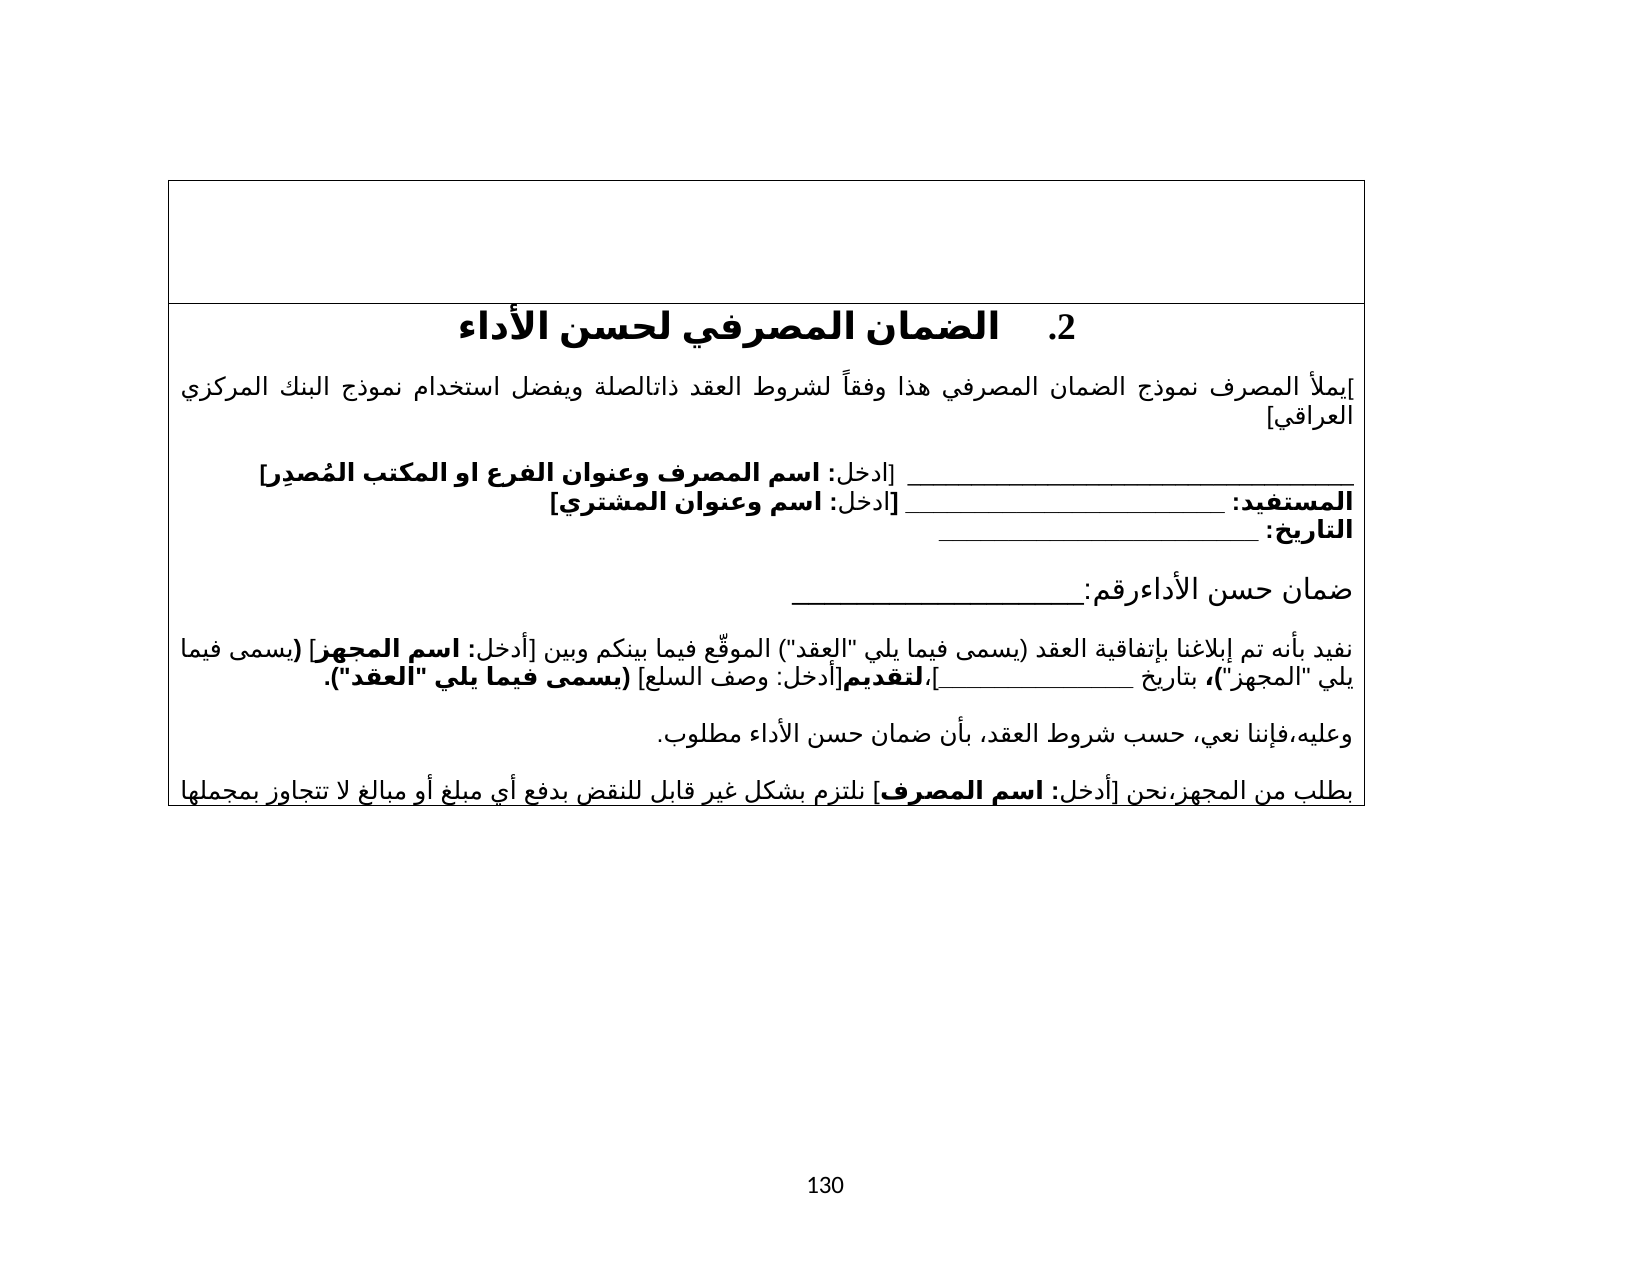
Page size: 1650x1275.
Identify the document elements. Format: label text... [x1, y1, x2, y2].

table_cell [169, 181, 1364, 303]
table_cell 2. الضمان المصرفي لحسن الأداء ]يملأ المصرف نموذج الضمان المصرفي هذا وفقاً لشروط العقد ذاتالصلة ويفضل استخدام نموذج البنك المركزي العراقي] ___________________________________ [ادخل: اسم المصرف وعنوان الفرع او المكتب المُصدِر] المستفيد: _______________________ [ادخل: اسم وعنوان المشتري] التاريخ: _______________________ ضمان حسن الأداءرقم:__________________ نفيد بأنه تم إبلاغنا بإتفاقية العقد (يسمى فيما يلي "العقد") الموقّع فيما بينكم وبين [أدخل: اسم المجهز] (يسمى فيما يلي "المجهز")، بتاريخ ______________]،لتقديم[أدخل: وصف السلع] (يسمى فيما يلي "العقد"). وعليه،فإننا نعي، حسب شروط العقد، بأن ضمان حسن الأداء مطلوب. بطلب من المجهز،نحن [أدخل: اسم المصرف] نلتزم بشكل غير قابل للنقض بدفع أي مبلغ أو مبالغ لا تتجاوز بمجملها مبلغ [أدخل:المبلغ بالأرقام] (_____) [أدخل: المبلغ بالكلمات)،وذلك فور تسلمنا منكم أول طلب تحريري مصحوبا بإفادة تحريرية تفيد بأن المجهز قد أخل بالتزامه(بالتزاماته) التعاقدية بحسب هذا العقد،وذلك دون الحاجة لأن تثبتوا أو توضحوا أساس أو أسباب طلبكم او المبلغ المحدد لذلك. تنتهي نفاذية هذا الضمان في مهلة اقصاها اليوم ________، من شهر _________، ______2؛ وبالتالي،فإنأ يطلب للدفع تحت هذا الضمان يجب أن نستلمه في هذا المصرف في ذلك التاريخ أو قبله. يخضع هذا الضمان للقوانين الموحدة لطلب الضمانات إصدارات غرفة التجارة الدولية رقم 458، عدا المادة الفرعية (2) من المادة الفرعية 20 (أ) التي تم حذفها هنا. __________________ ]توقيع (تواقيع)] [169, 304, 1364, 805]
